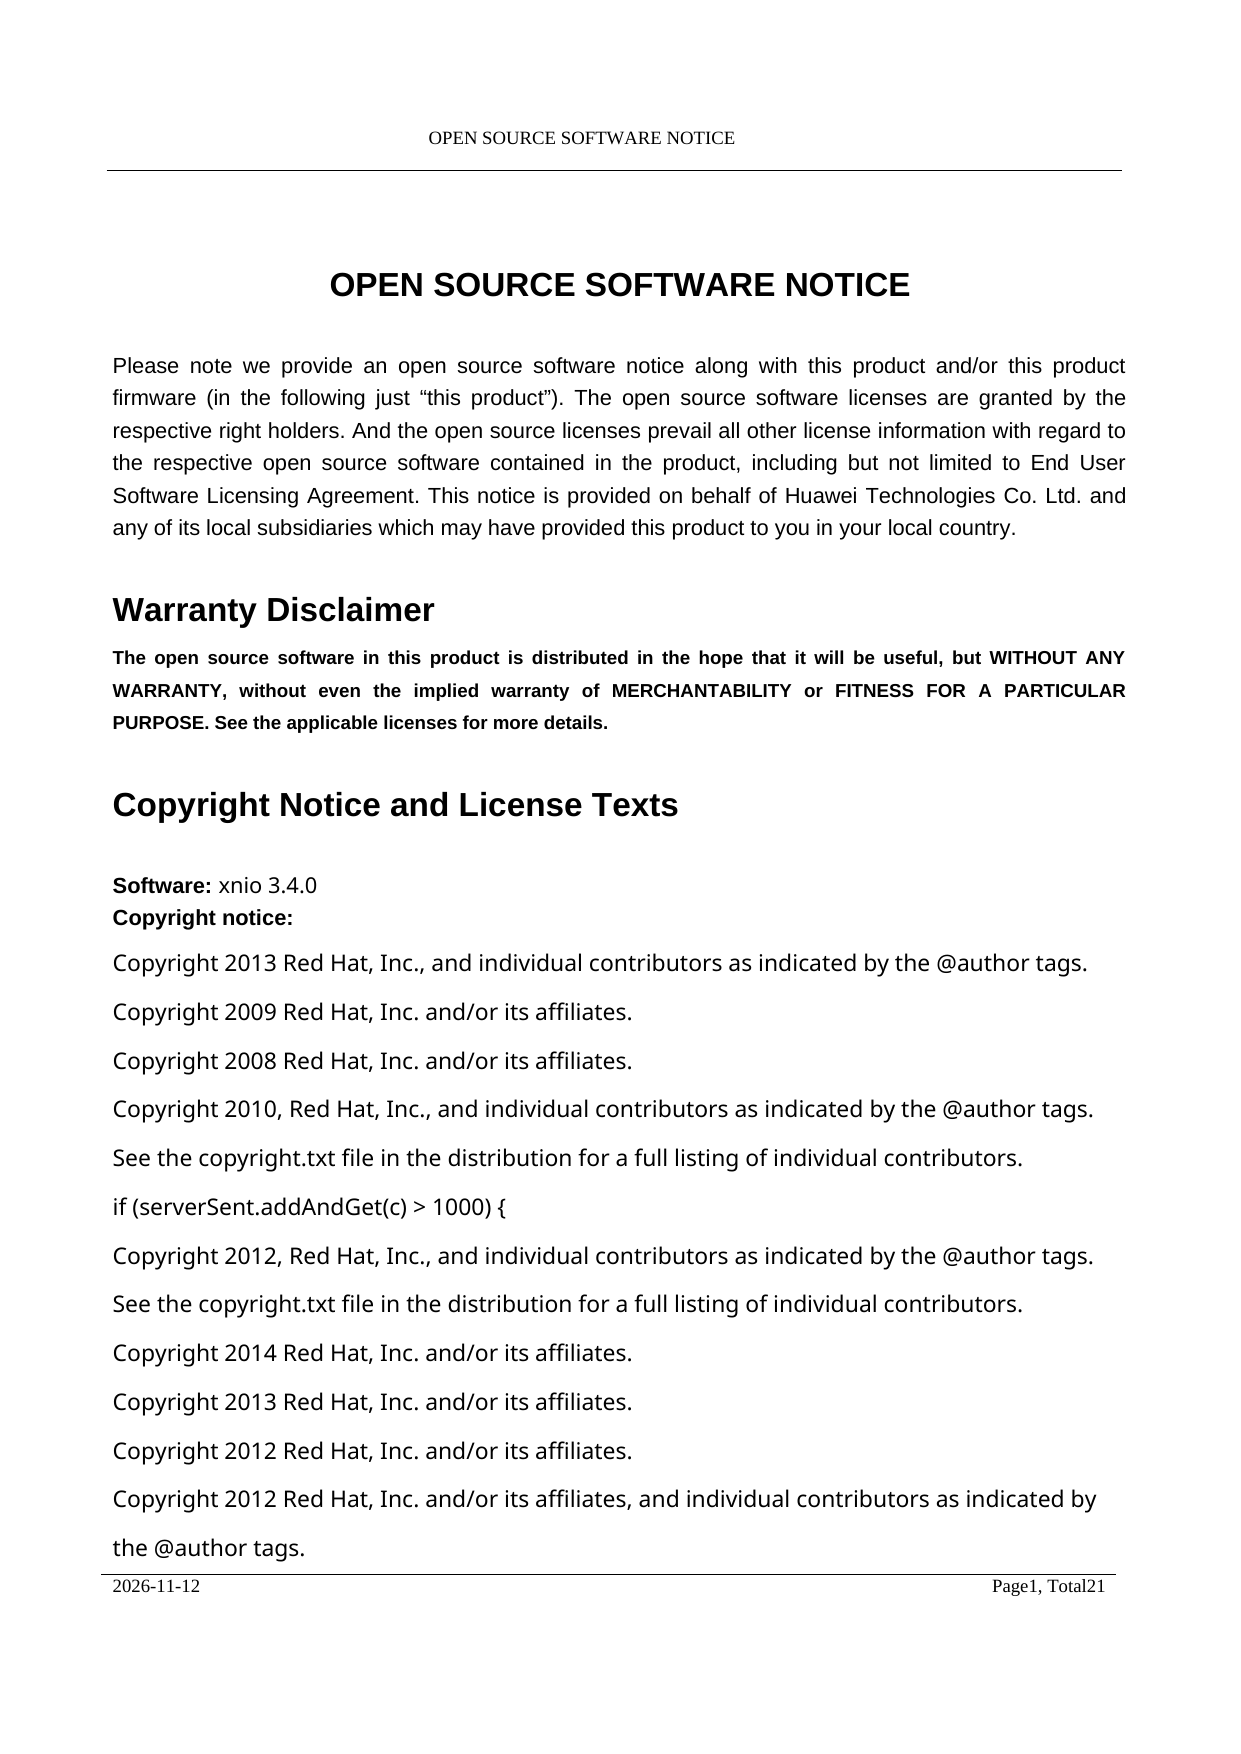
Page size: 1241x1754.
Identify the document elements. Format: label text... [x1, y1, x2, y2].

text Software: xnio 3.4.0 [112, 869, 1128, 901]
text The open source software in this product is distributed in the hope that it will be useful, but WITHOUT ANY WARRANTY, without even the implied warranty of MERCHANTABILITY or FITNESS FOR A PARTICULAR PURPOSE. See the applicable licenses for more details. [112, 641, 1128, 739]
text Warranty Disclaimer [112, 576, 1128, 641]
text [112, 947, 1128, 1564]
text Please note we provide an open source software notice along with this product and/or this product firmware (in the following just “this product”). The open source software licenses are granted by the respective right holders. And the open source licenses prevail all other license information with regard to the respective open source software contained in the product, including but not limited to End User Software Licensing Agreement. This notice is provided on behalf of Huawei Technologies Co. Ltd. and any of its local subsidiaries which may have provided this product to you in your local country. [112, 349, 1128, 544]
text Copyright Notice and License Texts [112, 771, 1128, 836]
text OPEN SOURCE SOFTWARE NOTICE [112, 251, 1128, 316]
text Copyright notice: [112, 901, 1128, 934]
